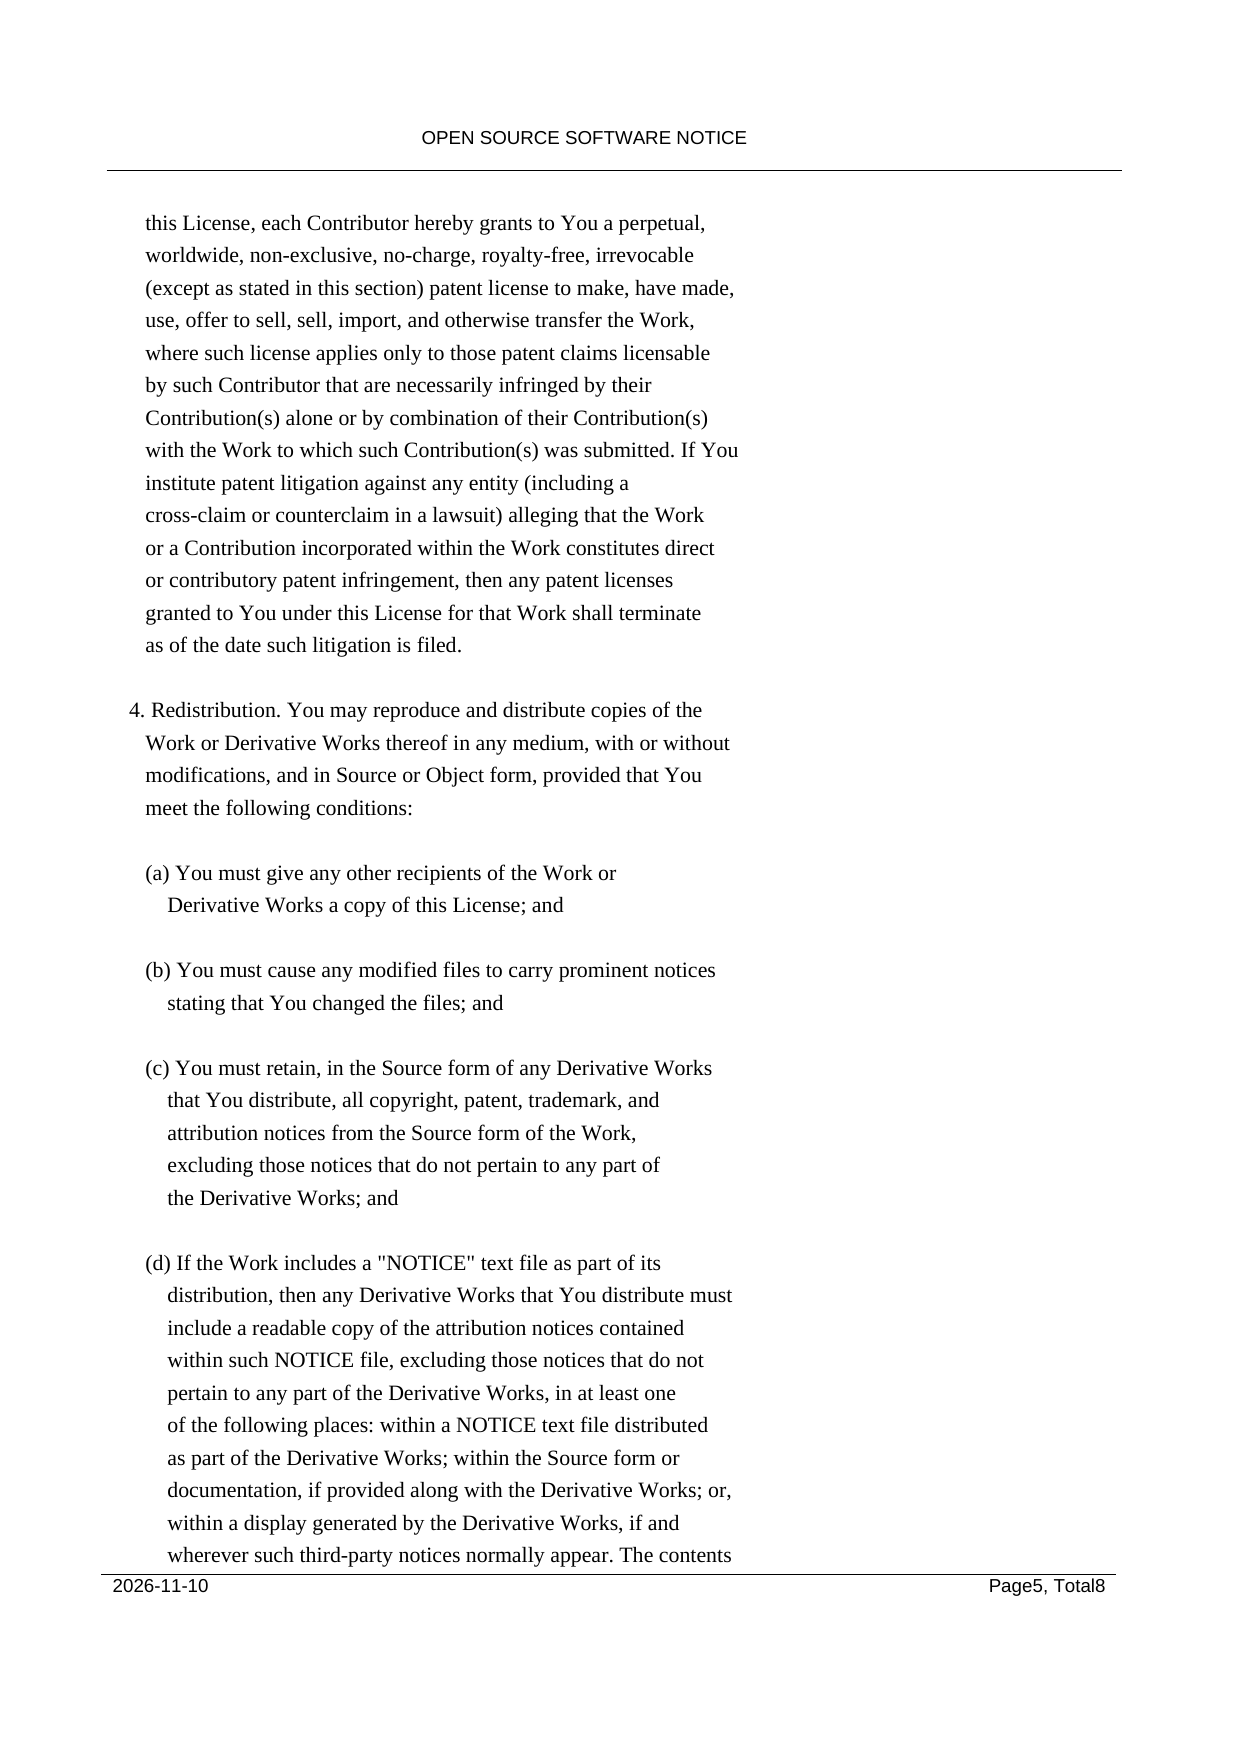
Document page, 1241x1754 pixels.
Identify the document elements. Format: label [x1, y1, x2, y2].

text [112, 206, 1128, 1571]
